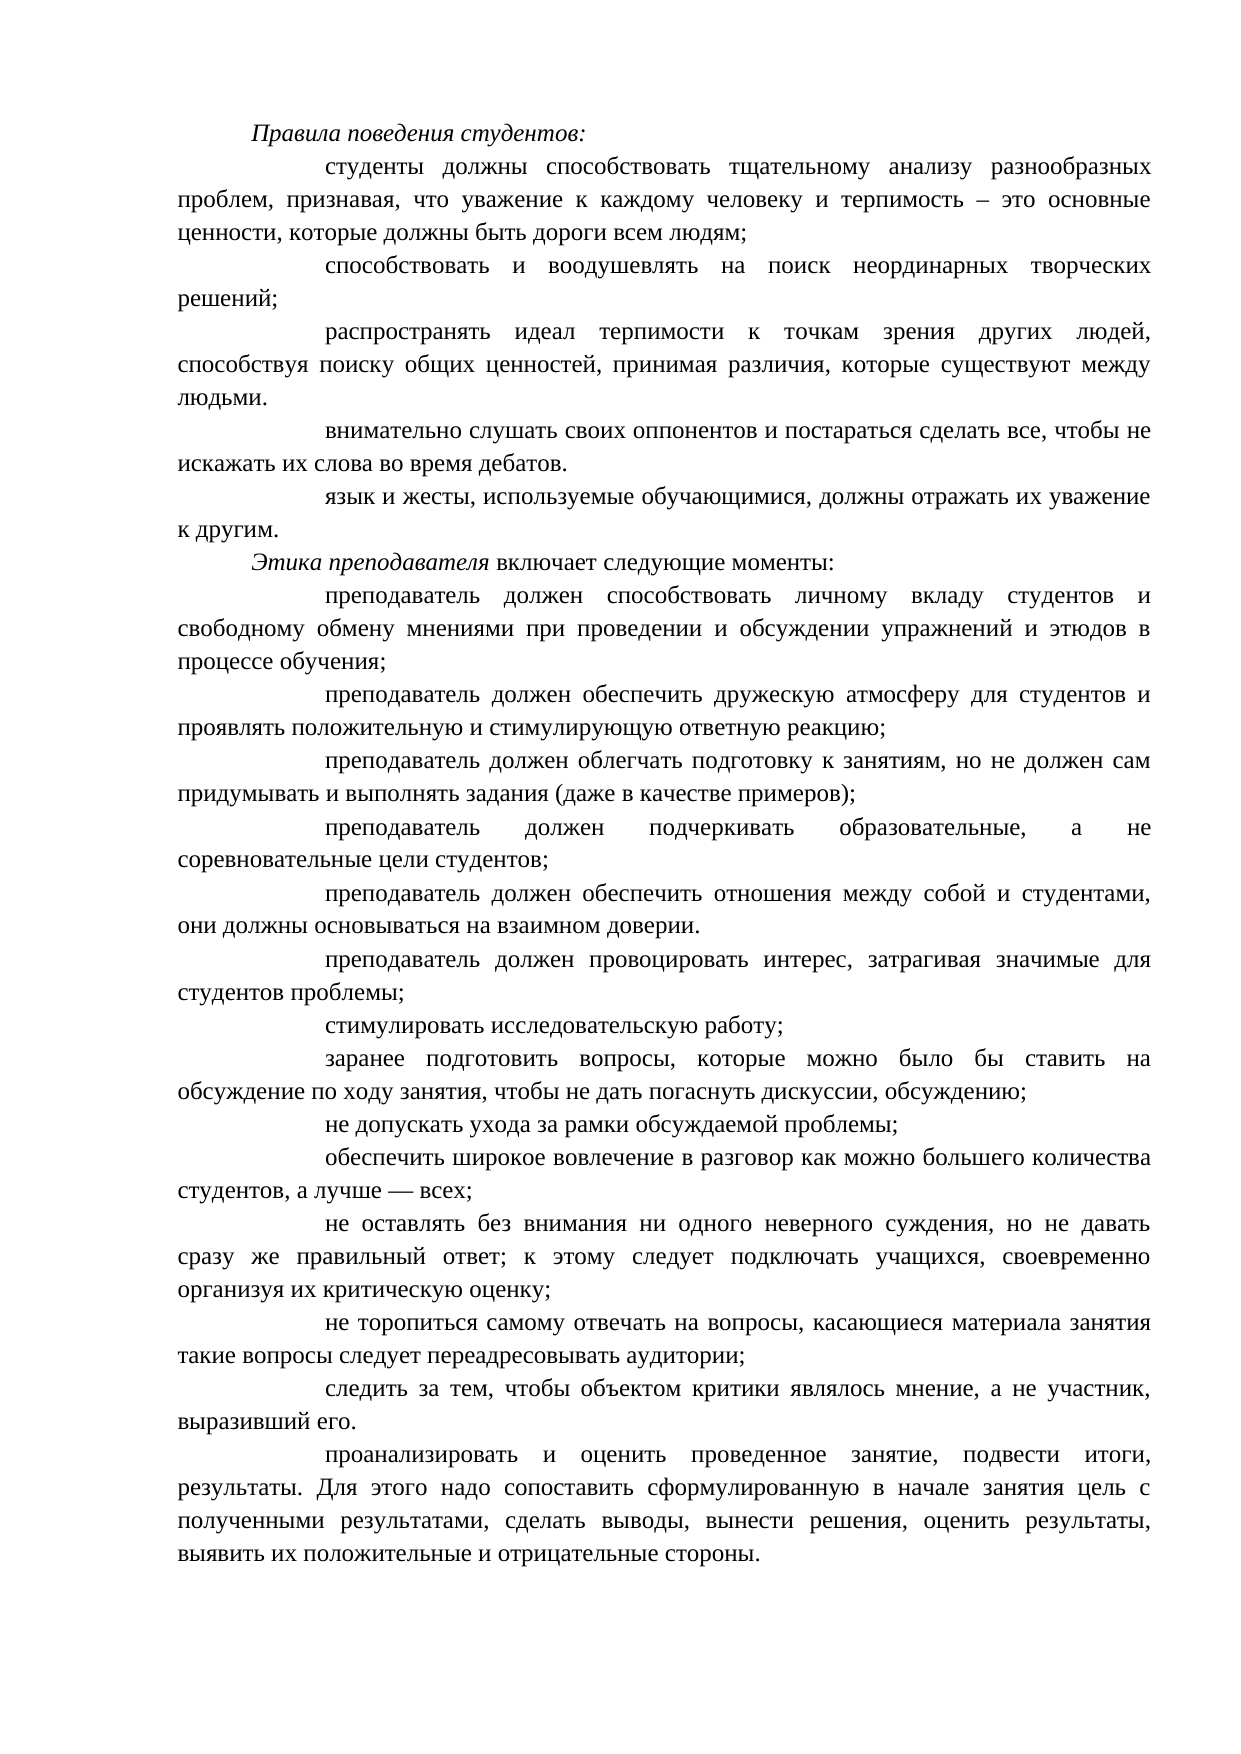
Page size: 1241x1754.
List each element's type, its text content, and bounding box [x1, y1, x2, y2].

text  преподаватель должен обеспечить дружескую атмосферу для студентов и проявлять положительную и стимулирующую ответную реакцию; [177, 679, 1152, 741]
text  внимательно слушать своих оппонентов и постараться сделать все, чтобы не искажать их слова во время дебатов. [177, 415, 1152, 477]
text  не торопиться самому отвечать на вопросы, касающиеся материала занятия такие вопросы следует переадресовывать аудитории; [177, 1307, 1152, 1369]
text  преподаватель должен способствовать личному вкладу студентов и свободному обмену мнениями при проведении и обсуждении упражнений и этюдов в процессе обучения; [177, 580, 1152, 675]
text  преподаватель должен обеспечить отношения между собой и студентами, они должны основываться на взаимном доверии. [177, 878, 1152, 939]
text  обеспечить широкое вовлечение в разговор как можно большего количества студентов, а лучше — всех; [177, 1142, 1152, 1203]
text  студенты должны способствовать тщательному анализу разнообразных проблем, признавая, что уважение к каждому человеку и терпимость – это основные ценности, которые должны быть дороги всем людям; [177, 151, 1152, 246]
text  способствовать и воодушевлять на поиск неординарных творческих решений; [177, 250, 1152, 312]
text Правила поведения студентов: [177, 118, 1152, 147]
text  следить за тем, чтобы объектом критики являлось мнение, а не участник, выразивший его. [177, 1373, 1152, 1435]
text  распространять идеал терпимости к точкам зрения других людей, способствуя поиску общих ценностей, принимая различия, которые существуют между людьми. [177, 316, 1152, 411]
text  проанализировать и оценить проведенное занятие, подвести итоги, результаты. Для этого надо сопоставить сформулированную в начале занятия цель с полученными результатами, сделать выводы, вынести решения, оценить результаты, выявить их положительные и отрицательные стороны. [177, 1439, 1152, 1567]
text  не оставлять без внимания ни одного неверного суждения, но не давать сразу же правильный ответ; к этому следует подключать учащихся, своевременно организуя их критическую оценку; [177, 1208, 1152, 1303]
text  заранее подготовить вопросы, которые можно было бы ставить на обсуждение по ходу занятия, чтобы не дать погаснуть дискуссии, обсуждению; [177, 1043, 1152, 1104]
text  преподаватель должен провоцировать интерес, затрагивая значимые для студентов проблемы; [177, 944, 1152, 1005]
text Этика преподавателя включает следующие моменты: [177, 547, 1152, 576]
text  язык и жесты, используемые обучающимися, должны отражать их уважение к другим. [177, 481, 1152, 543]
text  стимулировать исследовательскую работу; [177, 1010, 1152, 1038]
text  не допускать ухода за рамки обсуждаемой проблемы; [177, 1109, 1152, 1137]
text  преподаватель должен облегчать подготовку к занятиям, но не должен сам придумывать и выполнять задания (даже в качестве примеров); [177, 746, 1152, 807]
text  преподаватель должен подчеркивать образовательные, а не соревновательные цели студентов; [177, 812, 1152, 873]
